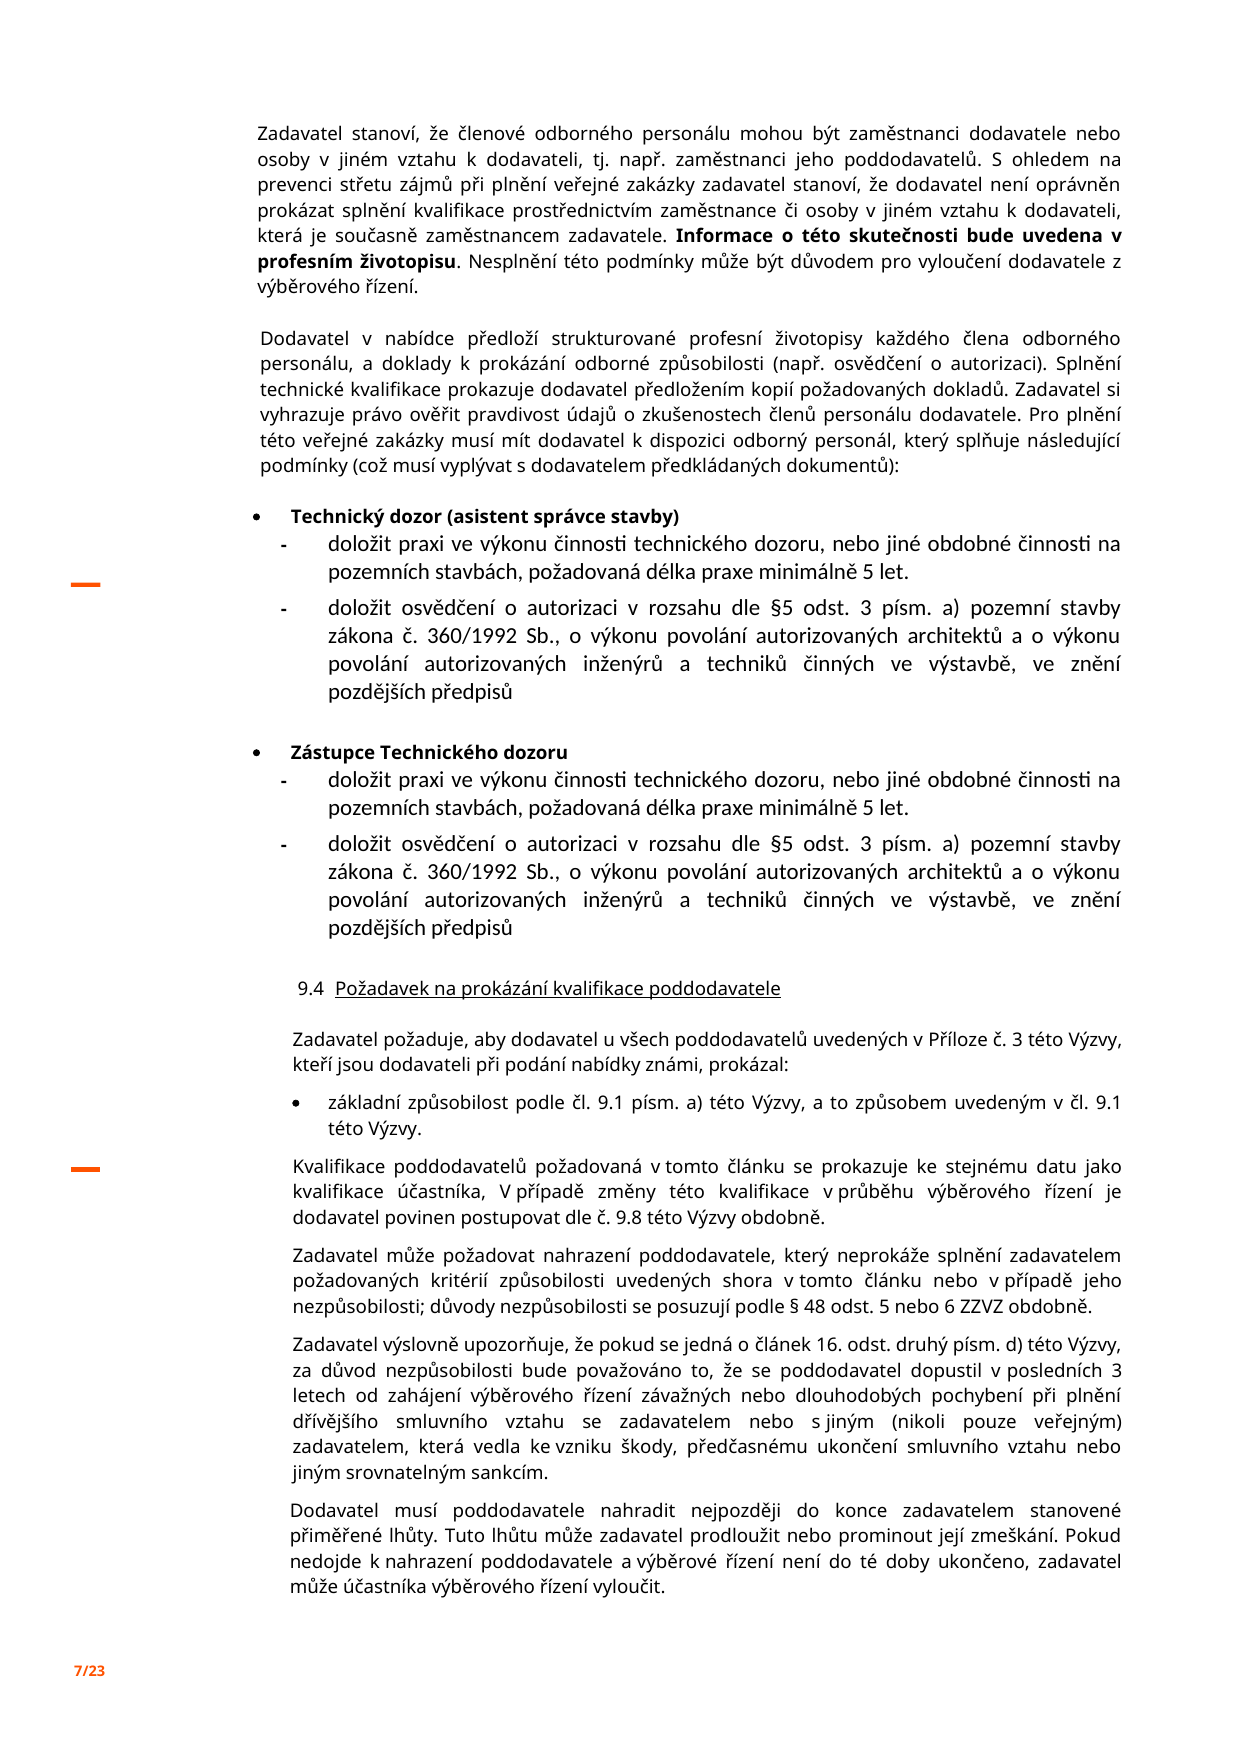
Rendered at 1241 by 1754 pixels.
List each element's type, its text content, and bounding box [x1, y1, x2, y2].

text Dodavatel v nabídce předloží strukturované profesní životopisy každého člena odborného personálu, a doklady k prokázání odborné způsobilosti (např. osvědčení o autorizaci). Splnění technické kvalifikace prokazuje dodavatel předložením kopií požadovaných dokladů. Zadavatel si vyhrazuje právo ověřit pravdivost údajů o zkušenostech členů personálu dodavatele. Pro plnění této veřejné zakázky musí mít dodavatel k dispozici odborný personál, který splňuje následující podmínky (což musí vyplývat s dodavatelem předkládaných dokumentů): [260, 325, 1122, 478]
text Zadavatel stanoví, že členové odborného personálu mohou být zaměstnanci dodavatele nebo osoby v jiném vztahu k dodavateli, tj. např. zaměstnanci jeho poddodavatelů. S ohledem na prevenci střetu zájmů při plnění veřejné zakázky zadavatel stanoví, že dodavatel není oprávněn prokázat splnění kvalifikace prostřednictvím zaměstnance či osoby v jiném vztahu k dodavateli, která je současně zaměstnancem zadavatele. Informace o této skutečnosti bude uvedena v profesním životopisu. Nesplnění této podmínky může být důvodem pro vyloučení dodavatele z výběrového řízení. [257, 121, 1122, 299]
text základní způsobilost podle čl. 9.1 písm. a) této Výzvy, a to způsobem uvedeným v čl. 9.1 této Výzvy. [292, 1090, 1122, 1141]
list Zástupce Technického dozoru [253, 739, 1122, 765]
text Zadavatel požaduje, aby dodavatel u všech poddodavatelů uvedených v Příloze č. 3 této Výzvy, kteří jsou dodavateli při podání nabídky známi, prokázal: [292, 1026, 1122, 1077]
list doložit osvědčení o autorizaci v rozsahu dle §5 odst. 3 písm. a) pozemní stavby zákona č. 360/1992 Sb., o výkonu povolání autorizovaných architektů a o výkonu povolání autorizovaných inženýrů a techniků činných ve výstavbě, ve znění pozdějších předpisů [281, 593, 1122, 705]
text Zadavatel výslovně upozorňuje, že pokud se jedná o článek 16. odst. druhý písm. d) této Výzvy, za důvod nezpůsobilosti bude považováno to, že se poddodavatel dopustil v posledních 3 letech od zahájení výběrového řízení závažných nebo dlouhodobých pochybení při plnění dřívějšího smluvního vztahu se zadavatelem nebo s jiným (nikoli pouze veřejným) zadavatelem, která vedla ke vzniku škody, předčasnému ukončení smluvního vztahu nebo jiným srovnatelným sankcím. [292, 1331, 1122, 1484]
list Požadavek na prokázání kvalifikace poddodavatele [297, 975, 1122, 1001]
text Zadavatel může požadovat nahrazení poddodavatele, který neprokáže splnění zadavatelem požadovaných kritérií způsobilosti uvedených shora v tomto článku nebo v případě jeho nezpůsobilosti; důvody nezpůsobilosti se posuzují podle § 48 odst. 5 nebo 6 ZZVZ obdobně. [292, 1242, 1122, 1319]
list doložit praxi ve výkonu činnosti technického dozoru, nebo jiné obdobné činnosti na pozemních stavbách, požadovaná délka praxe minimálně 5 let. [281, 529, 1122, 585]
list doložit praxi ve výkonu činnosti technického dozoru, nebo jiné obdobné činnosti na pozemních stavbách, požadovaná délka praxe minimálně 5 let. [281, 765, 1122, 821]
list Technický dozor (asistent správce stavby) [253, 503, 1122, 529]
list doložit osvědčení o autorizaci v rozsahu dle §5 odst. 3 písm. a) pozemní stavby zákona č. 360/1992 Sb., o výkonu povolání autorizovaných architektů a o výkonu povolání autorizovaných inženýrů a techniků činných ve výstavbě, ve znění pozdějších předpisů [281, 829, 1122, 941]
text Dodavatel musí poddodavatele nahradit nejpozději do konce zadavatelem stanovené přiměřené lhůty. Tuto lhůtu může zadavatel prodloužit nebo prominout její zmeškání. Pokud nedojde k nahrazení poddodavatele a výběrové řízení není do té doby ukončeno, zadavatel může účastníka výběrového řízení vyloučit. [289, 1497, 1122, 1599]
text Kvalifikace poddodavatelů požadovaná v tomto článku se prokazuje ke stejnému datu jako kvalifikace účastníka, V případě změny této kvalifikace v průběhu výběrového řízení je dodavatel povinen postupovat dle č. 9.8 této Výzvy obdobně. [292, 1153, 1122, 1230]
